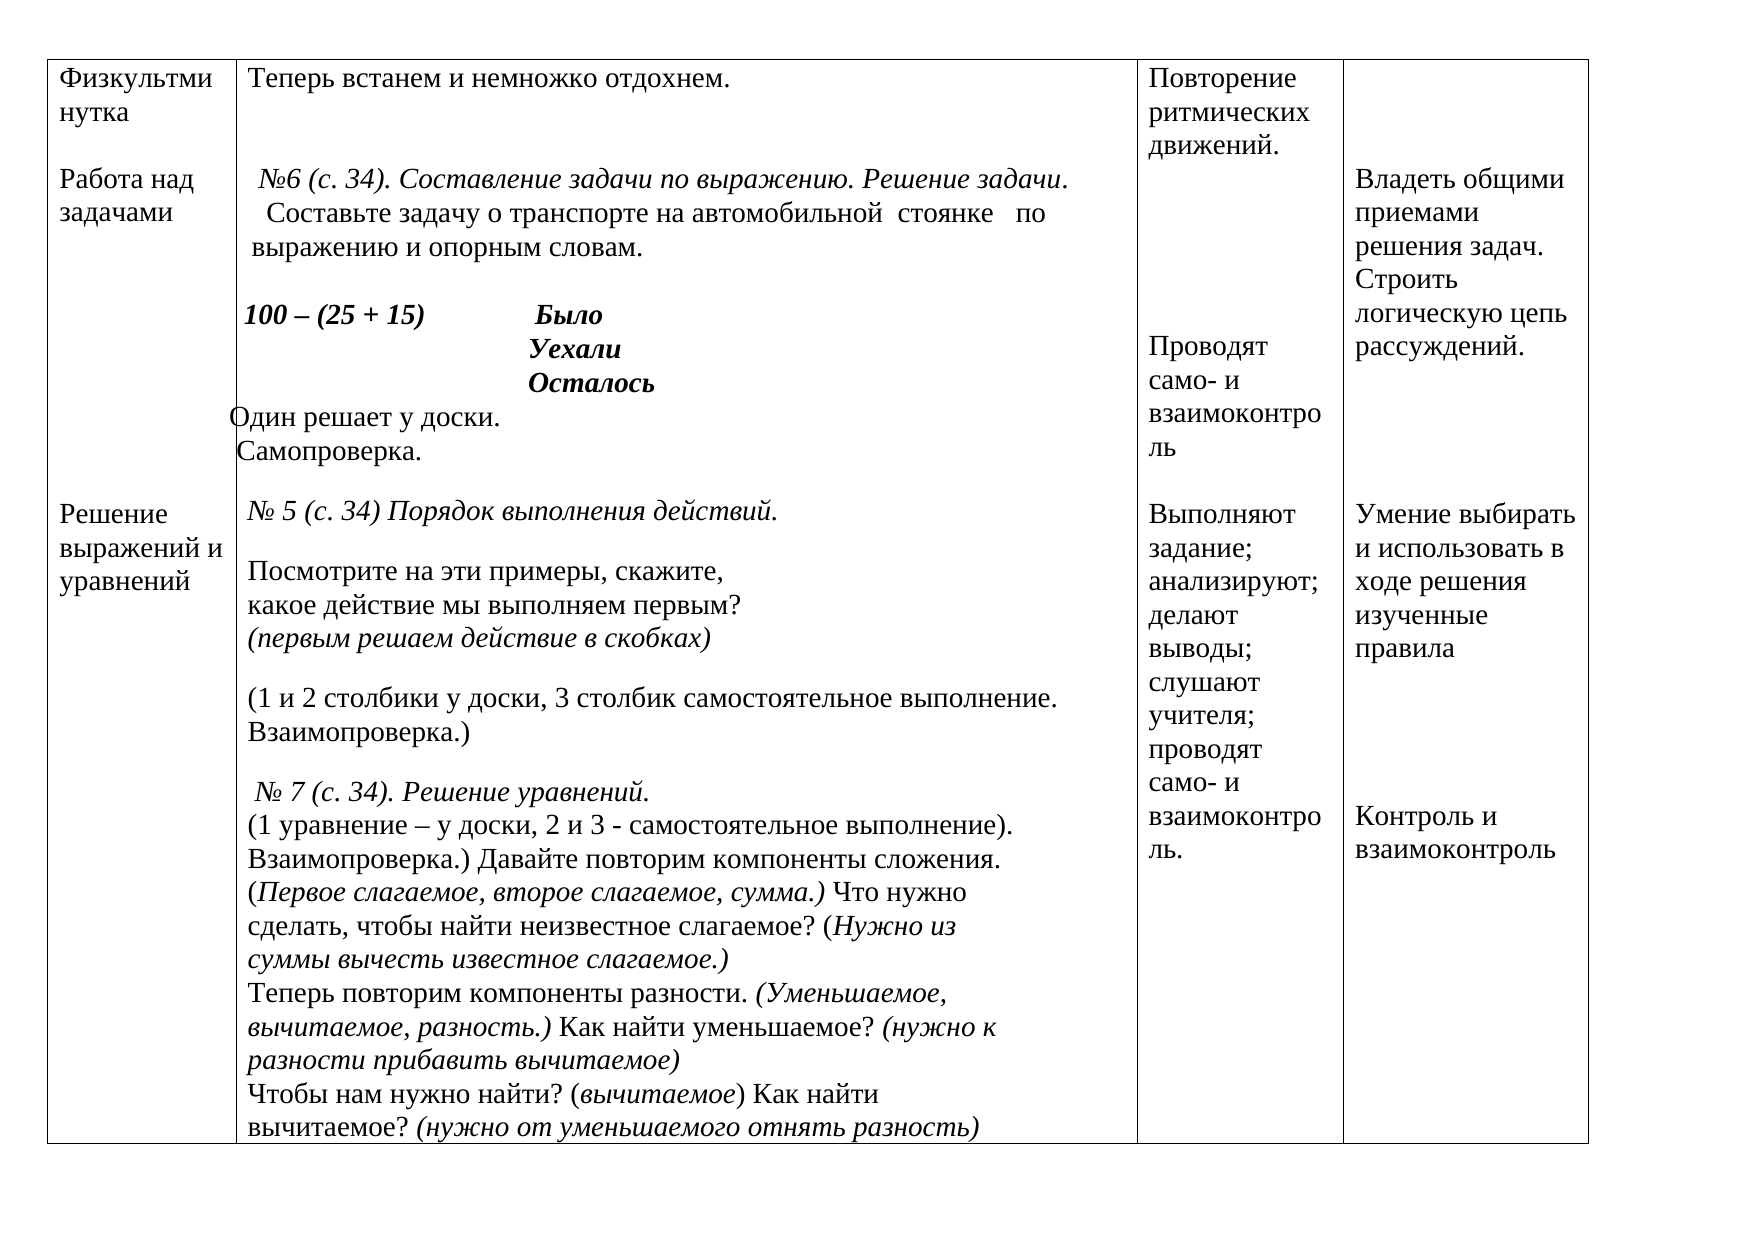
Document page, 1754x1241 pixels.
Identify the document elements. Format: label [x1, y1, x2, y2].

table_cell [237, 60, 1137, 1143]
table_cell [48, 60, 236, 1143]
table_cell [1344, 60, 1588, 1143]
table_cell [1138, 60, 1343, 1143]
